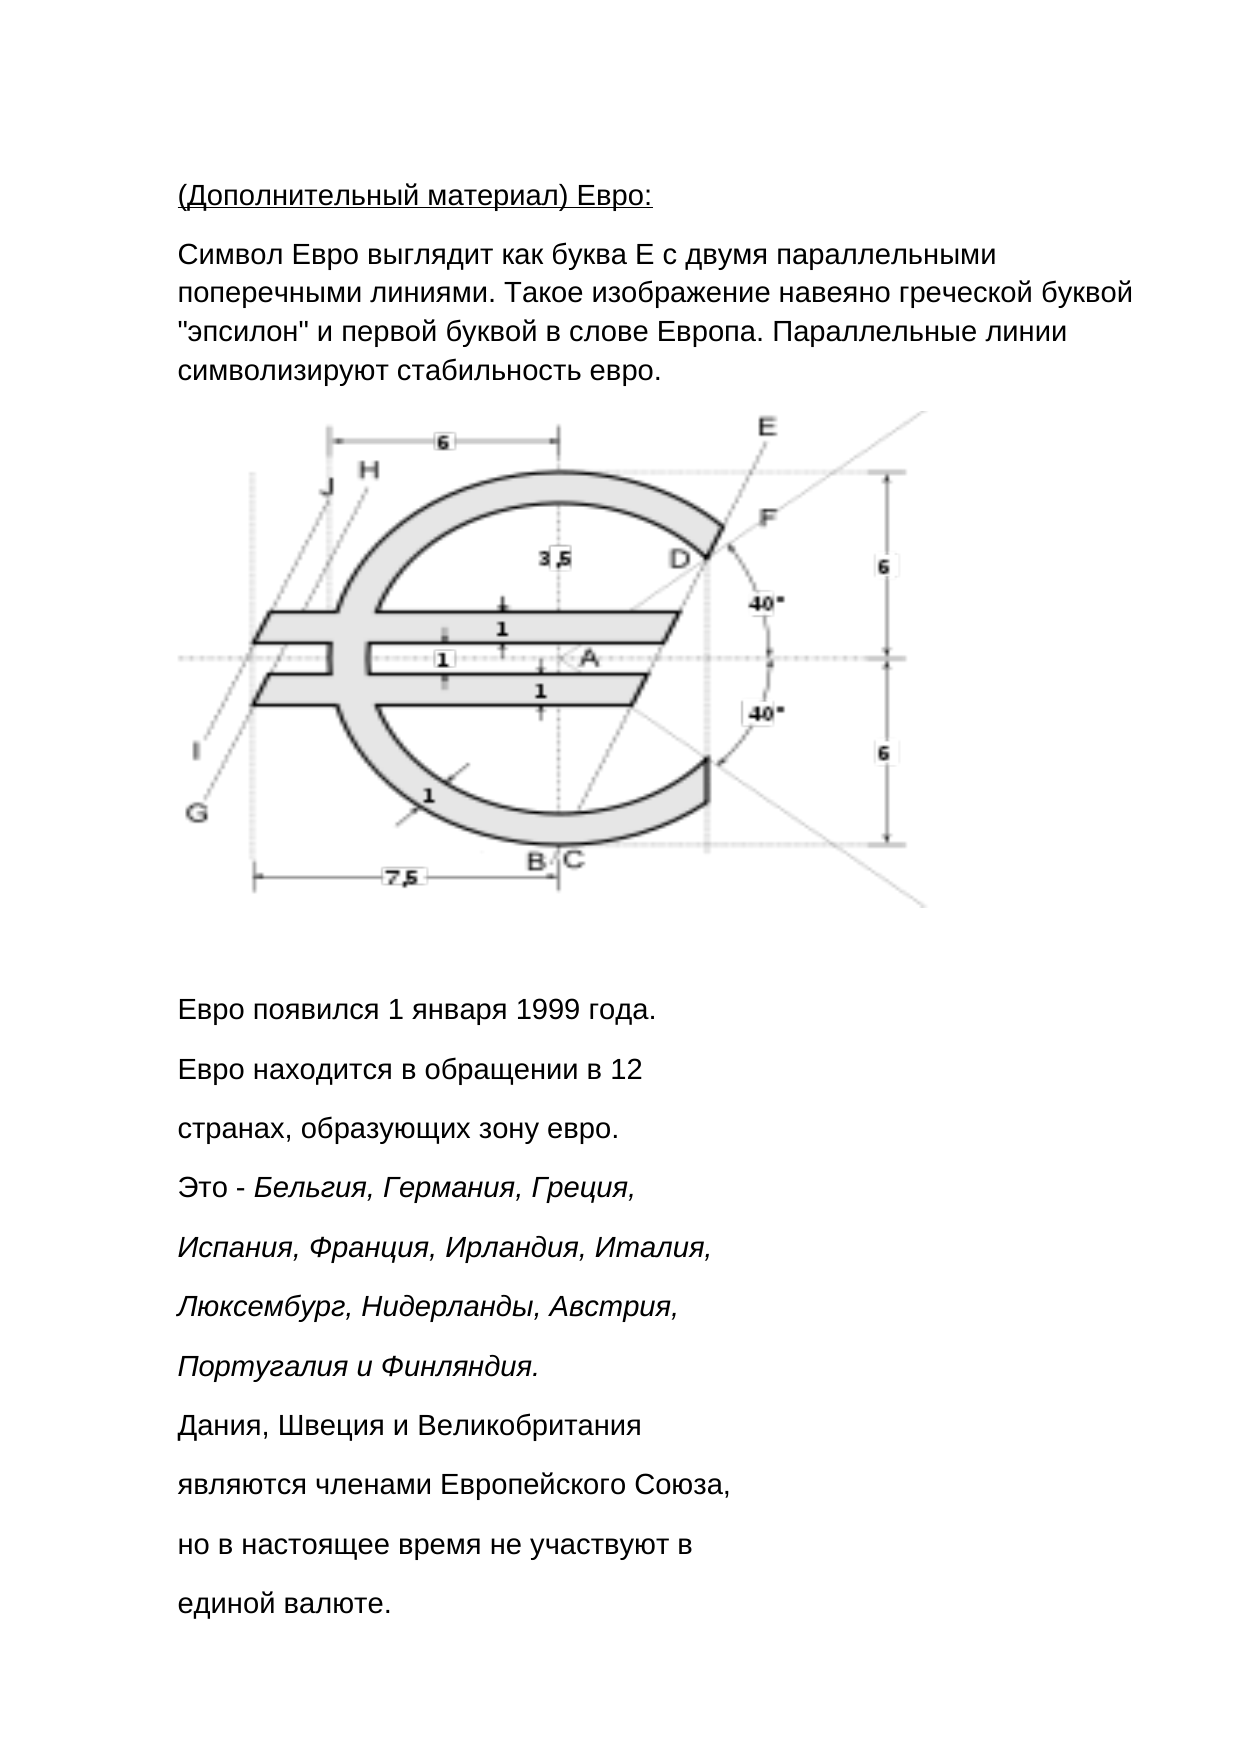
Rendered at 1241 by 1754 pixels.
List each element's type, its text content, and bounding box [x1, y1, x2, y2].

text странах, образующих зону евро. [177, 1111, 1152, 1145]
text Дания, Швеция и Великобритания [177, 1408, 1152, 1442]
text Испания, Франция, Ирландия, Италия, [177, 1230, 1152, 1263]
text Португалия и Финляндия. [177, 1349, 1152, 1382]
text Это - Бельгия, Германия, Греция, [177, 1171, 1152, 1204]
text единой валюте. [177, 1586, 1152, 1620]
text являются членами Европейского Союза, [177, 1467, 1152, 1501]
picture [177, 411, 945, 908]
text но в настоящее время не участвуют в [177, 1527, 1152, 1560]
text Символ Евро выглядит как буква Е с двумя параллельными поперечными линиями. Такое изображение навеяно греческой буквой "эпсилон" и первой буквой в слове Европа. Параллельные линии символизируют стабильность евро. [177, 237, 1152, 386]
text (Дополнительный материал) Евро: [177, 177, 1152, 211]
text Люксембург, Нидерланды, Австрия, [177, 1289, 1152, 1323]
text Евро находится в обращении в 12 [177, 1052, 1152, 1085]
text Евро появился 1 января 1999 года. [177, 992, 1152, 1026]
